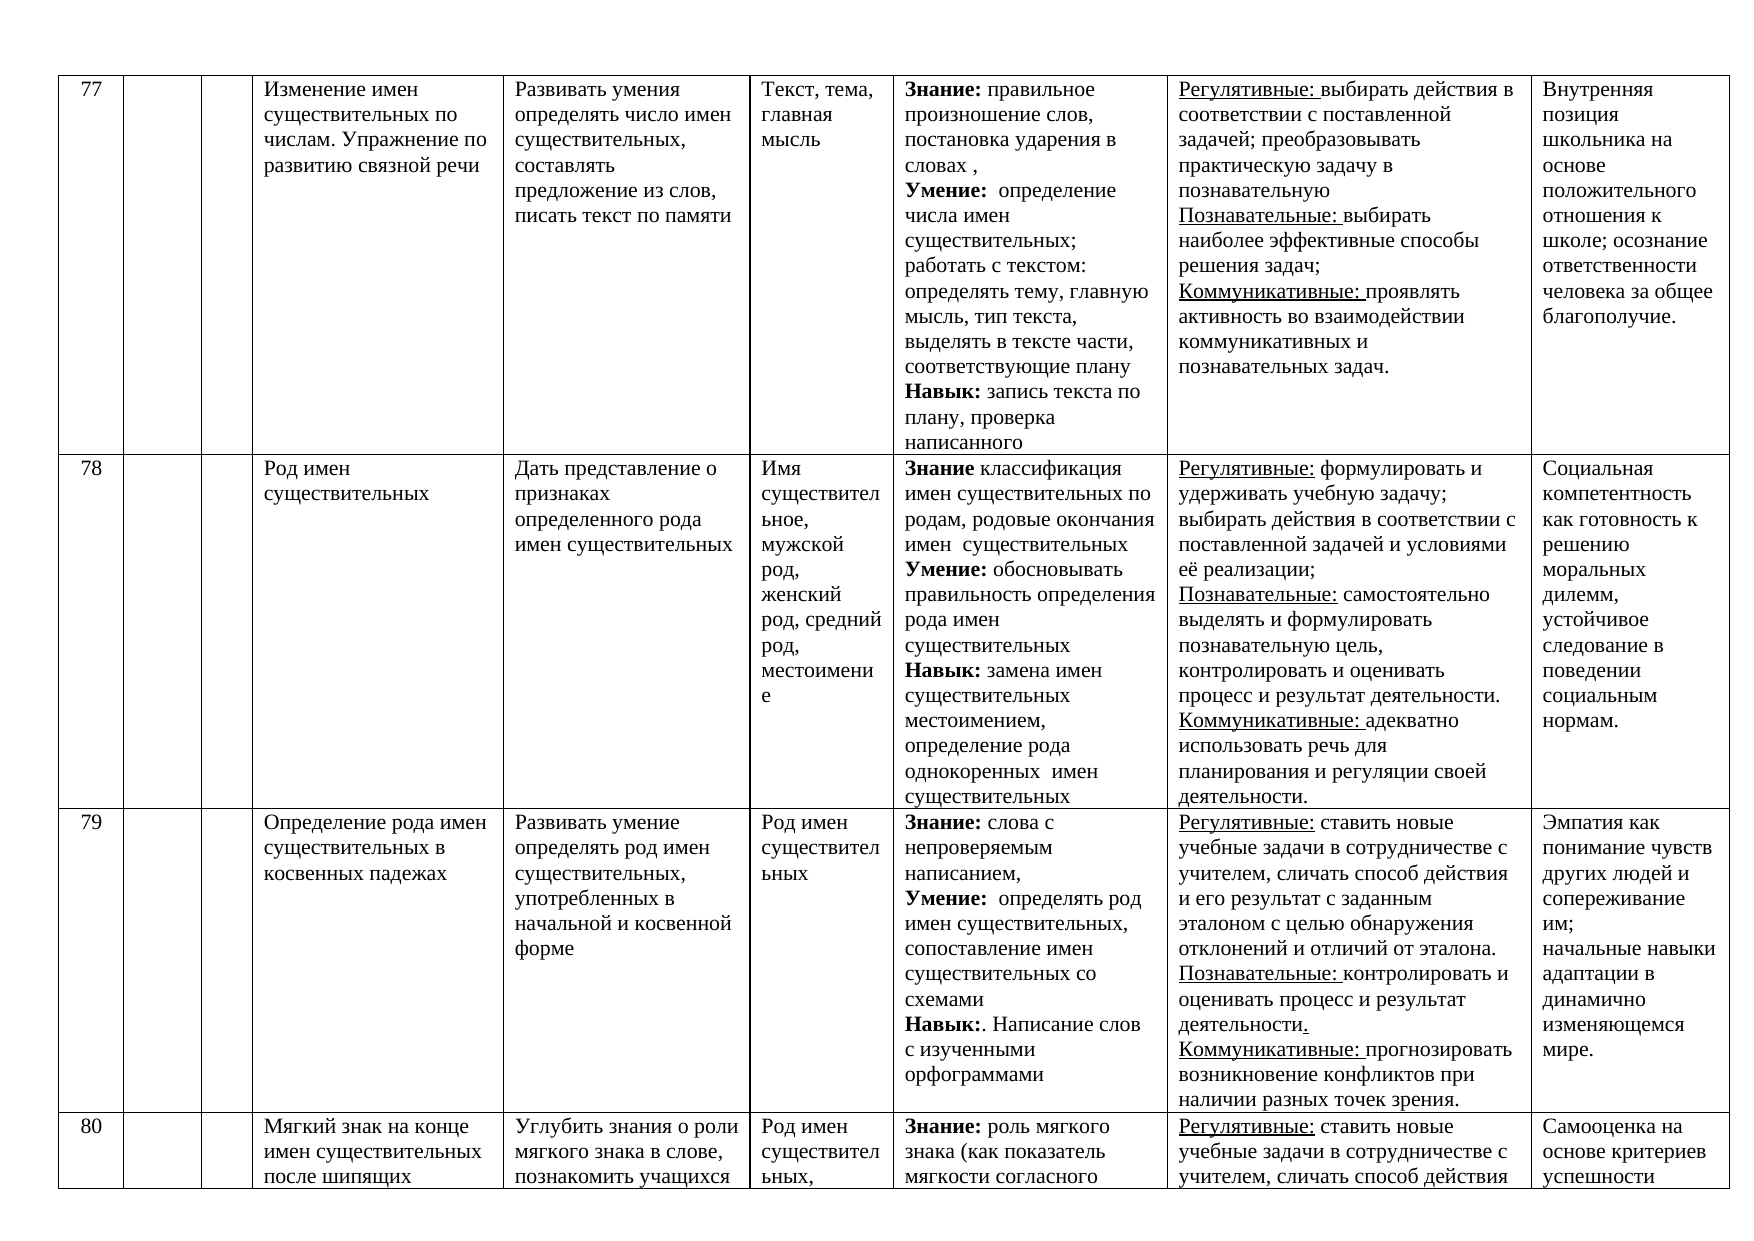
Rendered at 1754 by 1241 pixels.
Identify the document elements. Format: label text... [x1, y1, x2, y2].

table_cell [1532, 1113, 1729, 1188]
table_cell Регулятивные: ставить новые учебные задачи в сотрудничестве с учителем, сличать способ действия и его результат с заданным эталоном с целью обнаружения отклонений и отличий от эталона. Познавательные: контролировать и оценивать процесс и результат деятельности. Коммуникативные: прогнозировать возникновение конфликтов при наличии разных точек зрения. [1168, 809, 1531, 1112]
table_cell Развивать умения определять число имен существительных, составлять предложение из слов, писать текст по памяти [504, 76, 749, 454]
table_cell Дать представление о признаках определенного рода имен существительных [504, 455, 749, 808]
table_cell Внутренняя позиция школьника на основе положительного отношения к школе; осознание ответственности человека за общее благополучие. [1532, 76, 1729, 454]
table_cell [124, 455, 201, 808]
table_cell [504, 1113, 749, 1188]
table_cell 77 [59, 76, 123, 454]
table_cell Изменение имен существительных по числам. Упражнение по развитию связной речи [253, 76, 503, 454]
table_cell Развивать умение определять род имен существительных, употребленных в начальной и косвенной форме [504, 809, 749, 1112]
table_cell 79 [59, 809, 123, 1112]
table_cell Знание: правильное произношение слов, постановка ударения в словах , Умение: определение числа имен существительных; работать с текстом: определять тему, главную мысль, тип текста, выделять в тексте части, соответствующие плану Навык: запись текста по плану, проверка написанного [894, 76, 1167, 454]
table_cell [202, 76, 252, 454]
table_cell Определение рода имен существительных в косвенных падежах [253, 809, 503, 1112]
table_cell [751, 1113, 893, 1188]
table_cell [202, 455, 252, 808]
table_cell [124, 76, 201, 454]
table_cell [124, 1113, 201, 1188]
table_cell 78 [59, 455, 123, 808]
table_cell [124, 809, 201, 1112]
table_cell Регулятивные: формулировать и удерживать учебную задачу; выбирать действия в соответствии с поставленной задачей и условиями её реализации; Познавательные: самостоятельно выделять и формулировать познавательную цель, контролировать и оценивать процесс и результат деятельности. Коммуникативные: адекватно использовать речь для планирования и регуляции своей деятельности. [1168, 455, 1531, 808]
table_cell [894, 1113, 1167, 1188]
table_cell Род имен существительных [253, 455, 503, 808]
table_cell 80 [59, 1113, 123, 1188]
table_cell Регулятивные: выбирать действия в соответствии с поставленной задачей; преобразовывать практическую задачу в познавательную Познавательные: выбирать наиболее эффективные способы решения задач; Коммуникативные: проявлять активность во взаимодействии коммуникативных и познавательных задач. [1168, 76, 1531, 454]
table_cell Знание классификация имен существительных по родам, родовые окончания имен существительных Умение: обосновывать правильность определения рода имен существительных Навык: замена имен существительных местоимением, определение рода однокоренных имен существительных [894, 455, 1167, 808]
table_cell Эмпатия как понимание чувств других людей и сопереживание им; начальные навыки адаптации в динамично изменяющемся мире. [1532, 809, 1729, 1112]
table_cell Знание: слова с непроверяемым написанием, Умение: определять род имен существительных, сопоставление имен существительных со схемами Навык:. Написание слов с изученными орфограммами [894, 809, 1167, 1112]
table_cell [1168, 1113, 1531, 1188]
table_cell Социальная компетентность как готовность к решению моральных дилемм, устойчивое следование в поведении социальным нормам. [1532, 455, 1729, 808]
table_cell [202, 1113, 252, 1188]
table_cell Род имен существительных [751, 809, 893, 1112]
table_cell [253, 1113, 503, 1188]
table_cell [202, 809, 252, 1112]
table_cell Имя существительное, мужской род, женский род, средний род, местоимение [751, 455, 893, 808]
table_cell Текст, тема, главная мысль [751, 76, 893, 454]
